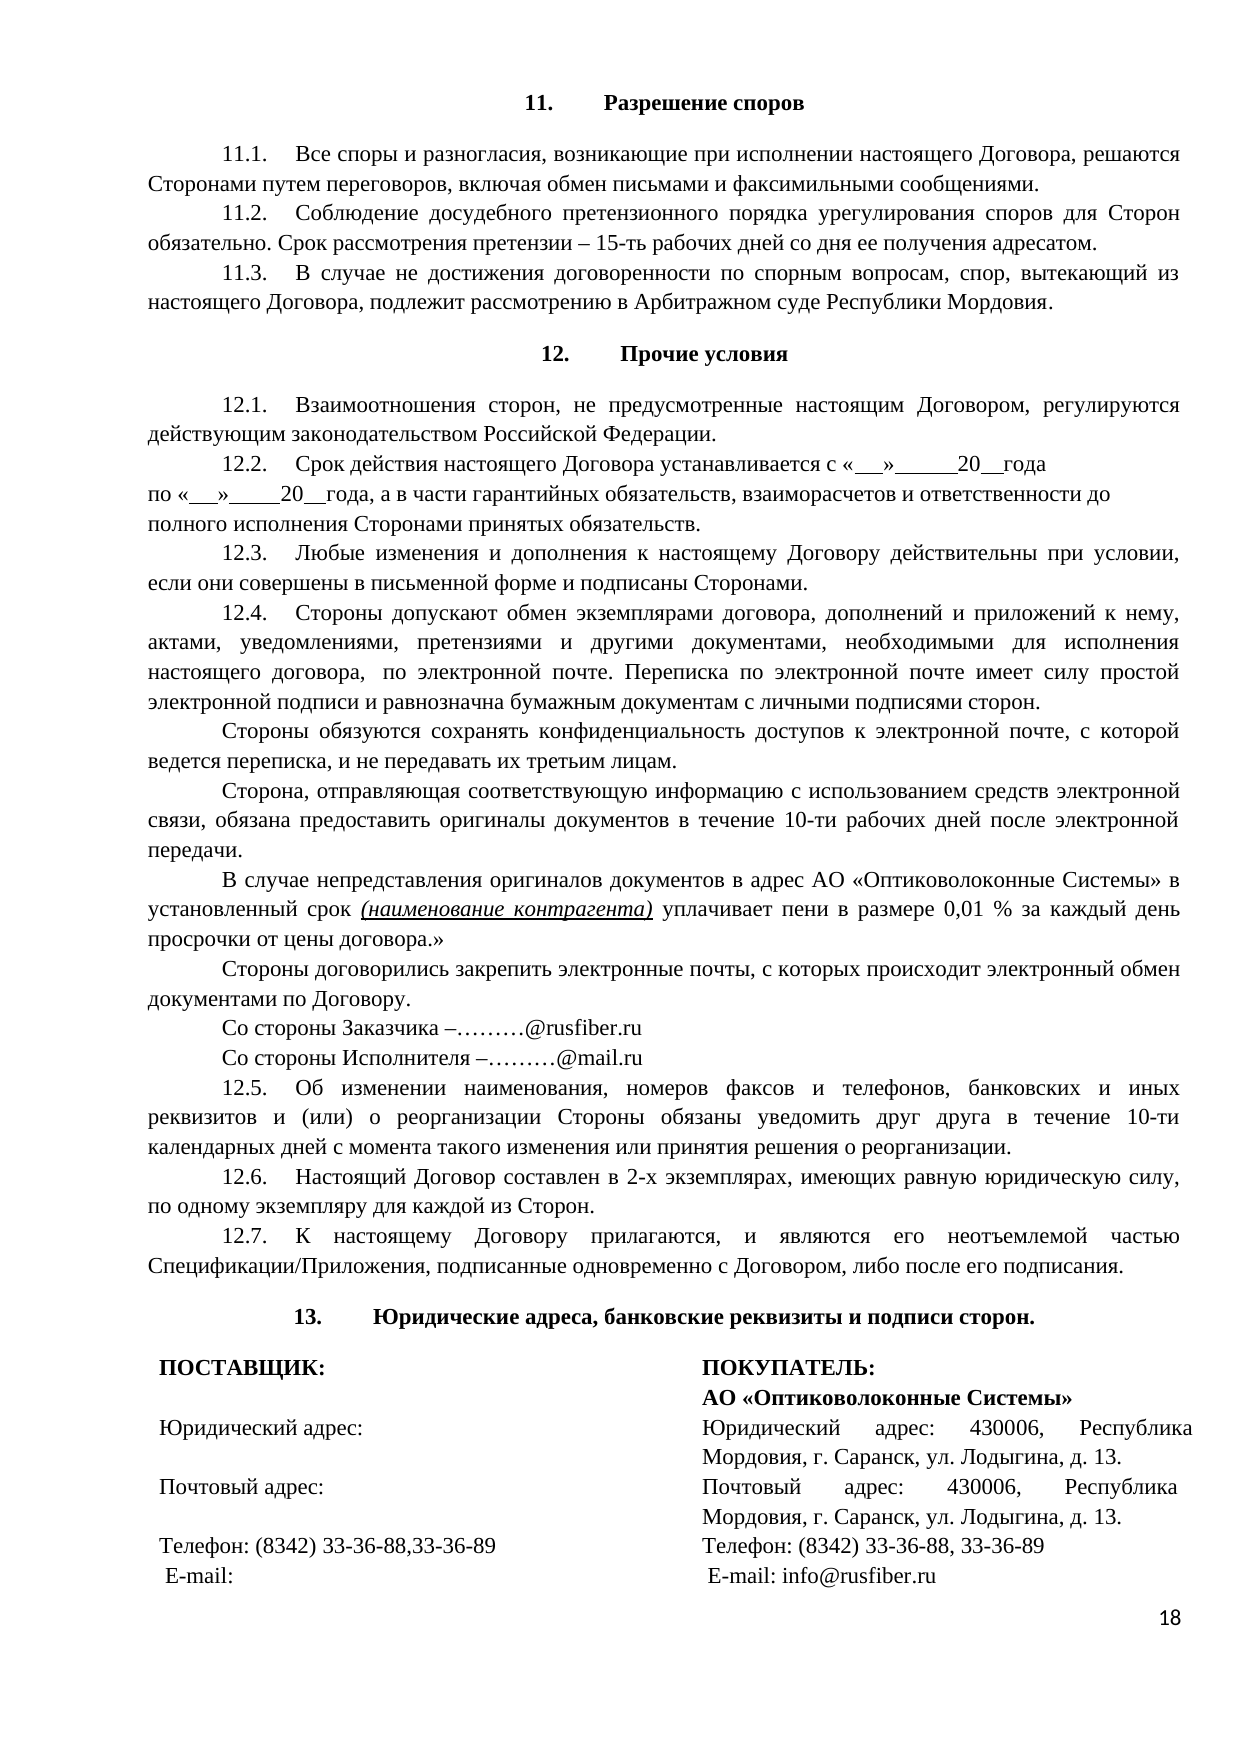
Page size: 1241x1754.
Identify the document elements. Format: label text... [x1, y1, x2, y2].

list Стороны допускают обмен экземплярами договора, дополнений и приложений к нему, актами, уведомлениями, претензиями и другими документами, необходимыми для исполнения настоящего договора, по электронной почте. Переписка по электронной почте имеет силу простой электронной подписи и равнозначна бумажным документам с личными подписями сторон. [148, 599, 1181, 714]
list Разрешение споров [148, 89, 1181, 115]
text Со стороны Исполнителя –………@mail.ru [148, 1044, 1181, 1070]
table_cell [148, 1384, 691, 1592]
text Стороны обязуются сохранять конфиденциальность доступов к электронной почте, с которой ведется переписка, и не передавать их третьим лицам. [148, 717, 1181, 773]
list Юридические адреса, банковские реквизиты и подписи сторон. [148, 1303, 1181, 1329]
list Прочие условия [148, 339, 1181, 366]
text Со стороны Заказчика –………@rusfiber.ru [148, 1014, 1181, 1041]
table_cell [691, 1384, 1207, 1592]
list Срок действия настоящего Договора устанавливается с « » 20 года по « » 20 года, а в части гарантийных обязательств, взаиморасчетов и ответственности до полного исполнения Сторонами принятых обязательств. [148, 450, 1181, 536]
list В случае не достижения договоренности по спорным вопросам, спор, вытекающий из настоящего Договора, подлежит рассмотрению в Арбитражном суде Республики Мордовия. [148, 259, 1181, 315]
list Любые изменения и дополнения к настоящему Договору действительны при условии, если они совершены в письменной форме и подписаны Сторонами. [148, 539, 1181, 595]
list Все споры и разногласия, возникающие при исполнении настоящего Договора, решаются Сторонами путем переговоров, включая обмен письмами и факсимильными сообщениями. [148, 140, 1181, 196]
text В случае непредставления оригиналов документов в адрес АО «Оптиковолоконные Системы» в установленный срок (наименование контрагента) уплачивает пени в размере 0,01 % за каждый день просрочки от цены договора.» [148, 866, 1181, 952]
text Сторона, отправляющая соответствующую информацию с использованием средств электронной связи, обязана предоставить оригиналы документов в течение 10-ти рабочих дней после электронной передачи. [148, 777, 1181, 862]
list К настоящему Договору прилагаются, и являются его неотъемлемой частью Спецификации/Приложения, подписанные одновременно с Договором, либо после его подписания. [148, 1222, 1181, 1278]
text Стороны договорились закрепить электронные почты, с которых происходит электронный обмен документами по Договору. [148, 955, 1181, 1011]
list Настоящий Договор составлен в 2-х экземплярах, имеющих равную юридическую силу, по одному экземпляру для каждой из Сторон. [148, 1163, 1181, 1219]
table_header ПОКУПАТЕЛЬ: [691, 1354, 1207, 1384]
table_header ПОСТАВЩИК: [148, 1354, 691, 1384]
list Взаимоотношения сторон, не предусмотренные настоящим Договором, регулируются действующим законодательством Российской Федерации. [148, 391, 1181, 447]
list Соблюдение досудебного претензионного порядка урегулирования споров для Сторон обязательно. Срок рассмотрения претензии – 15-ть рабочих дней со дня ее получения адресатом. [148, 199, 1181, 255]
list Об изменении наименования, номеров факсов и телефонов, банковских и иных реквизитов и (или) о реорганизации Стороны обязаны уведомить друг друга в течение 10-ти календарных дней с момента такого изменения или принятия решения о реорганизации. [148, 1074, 1181, 1159]
